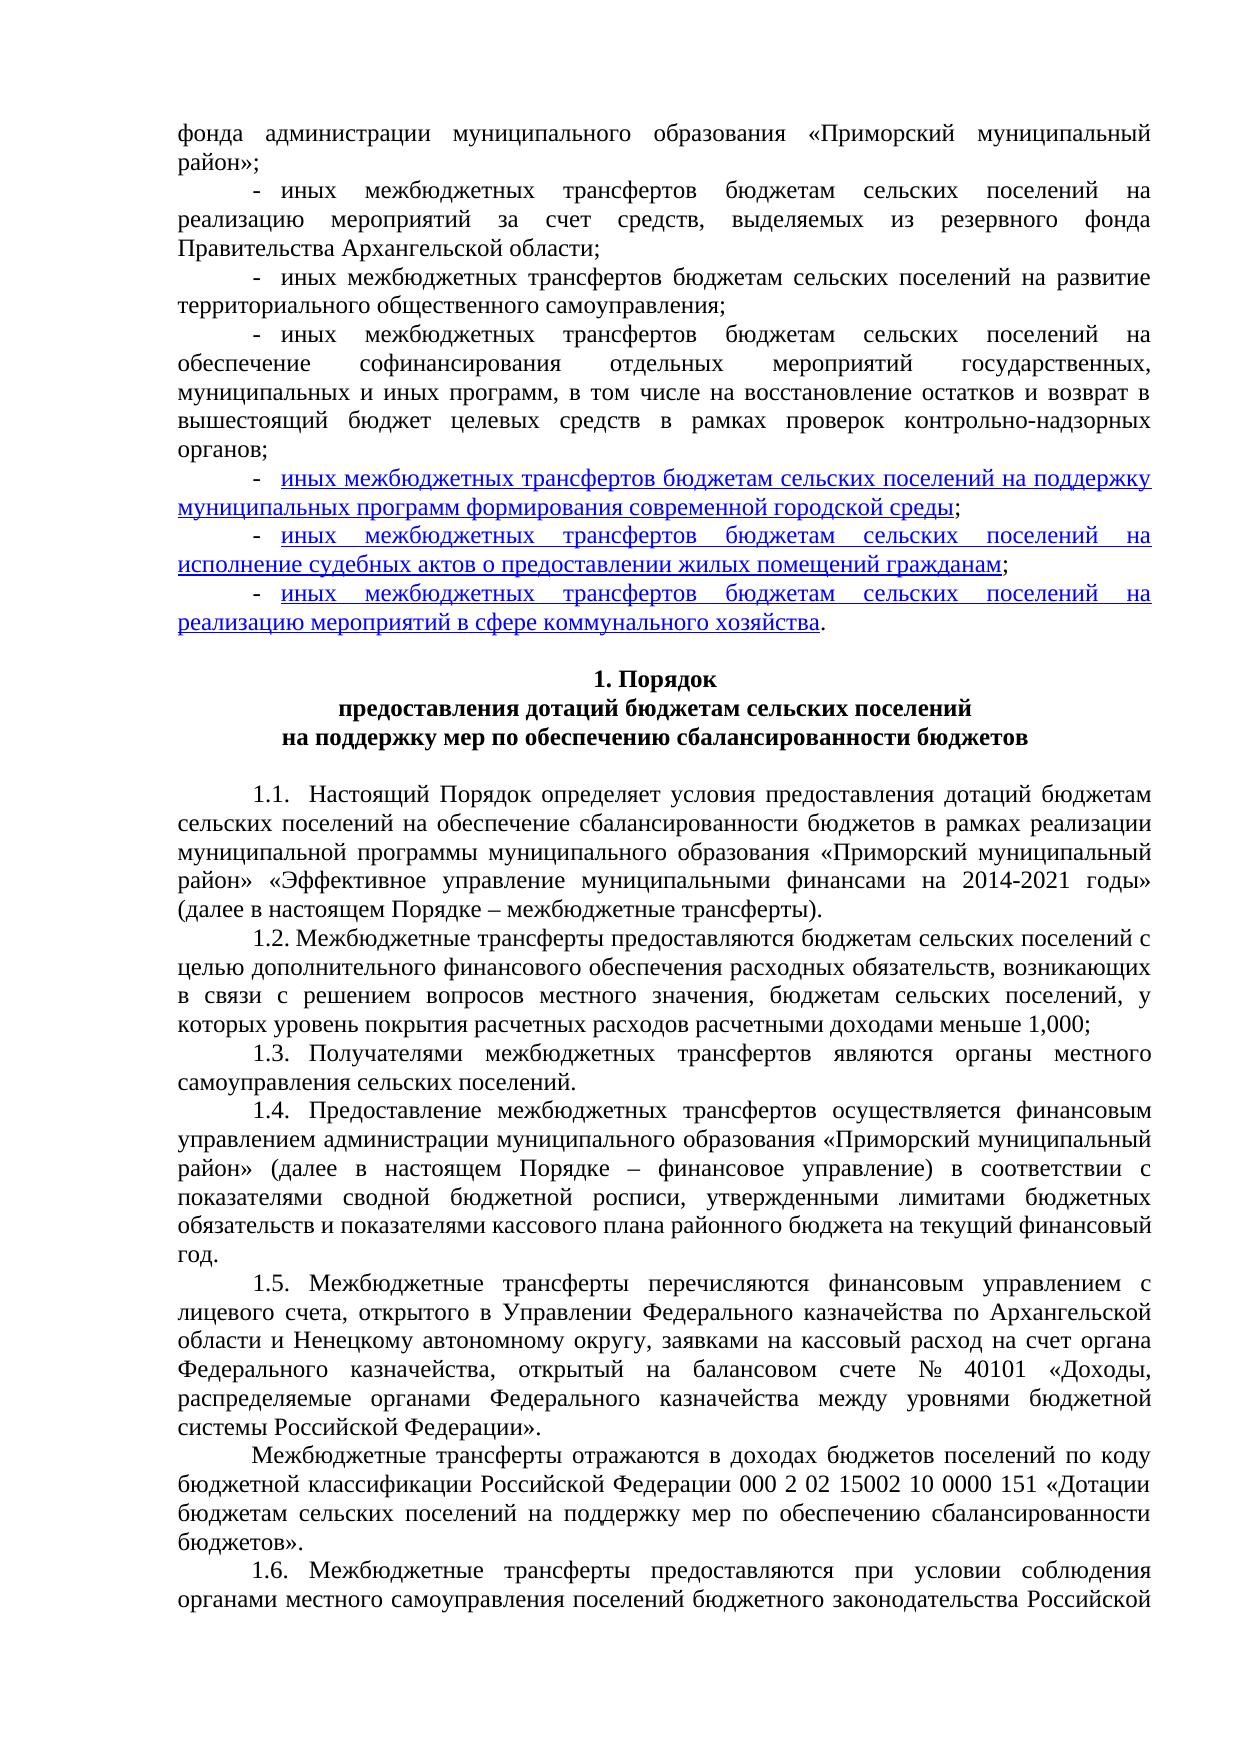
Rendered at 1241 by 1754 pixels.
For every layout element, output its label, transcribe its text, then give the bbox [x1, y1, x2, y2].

text на поддержку мер по обеспечению сбалансированности бюджетов [177, 722, 1133, 751]
text предоставления дотаций бюджетам сельских поселений [177, 693, 1133, 722]
text 1.4. Предоставление межбюджетных трансфертов осуществляется финансовым управлением администрации муниципального образования «Приморский муниципальный район» (далее в настоящем Порядке – финансовое управление) в соответствии с показателями сводной бюджетной росписи, утвержденными лимитами бюджетных обязательств и показателями кассового плана районного бюджета на текущий финансовый год. [177, 1096, 1152, 1268]
text 1.2. Межбюджетные трансферты предоставляются бюджетам сельских поселений с целью дополнительного финансового обеспечения расходных обязательств, возникающих в связи с решением вопросов местного значения, бюджетам сельских поселений, у которых уровень покрытия расчетных расходов расчетными доходами меньше 1,000; [177, 923, 1152, 1038]
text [177, 1556, 1152, 1613]
text - иных межбюджетных трансфертов бюджетам сельских поселений на исполнение судебных актов о предоставлении жилых помещений гражданам; [177, 521, 1152, 578]
text - иных межбюджетных трансфертов бюджетам сельских поселений на обеспечение софинансирования отдельных мероприятий государственных, муниципальных и иных программ, в том числе на восстановление остатков и возврат в вышестоящий бюджет целевых средств в рамках проверок контрольно-надзорных органов; [177, 319, 1152, 463]
text 1.3. Получателями межбюджетных трансфертов являются органы местного самоуправления сельских поселений. [177, 1038, 1152, 1096]
text - иных межбюджетных трансфертов бюджетам сельских поселений на реализацию мероприятий за счет средств, выделяемых из резервного фонда Правительства Архангельской области; [177, 176, 1152, 262]
text - иных межбюджетных трансфертов бюджетам сельских поселений на поддержку муниципальных программ формирования современной городской среды; [177, 463, 1152, 521]
text 1.1. Настоящий Порядок определяет условия предоставления дотаций бюджетам сельских поселений на обеспечение сбалансированности бюджетов в рамках реализации муниципальной программы муниципального образования «Приморский муниципальный район» «Эффективное управление муниципальными финансами на 2014-2021 годы» (далее в настоящем Порядке – межбюджетные трансферты). [177, 779, 1152, 923]
text - иных межбюджетных трансфертов бюджетам сельских поселений на развитие территориального общественного самоуправления; [177, 262, 1152, 319]
text - иных межбюджетных трансфертов бюджетам сельских поселений на реализацию мероприятий в сфере коммунального хозяйства. [177, 578, 1152, 636]
text 1.5. Межбюджетные трансферты перечисляются финансовым управлением с лицевого счета, открытого в Управлении Федерального казначейства по Архангельской области и Ненецкому автономному округу, заявками на кассовый расход на счет органа Федерального казначейства, открытый на балансовом счете № 40101 «Доходы, распределяемые органами Федерального казначейства между уровнями бюджетной системы Российской Федерации». [177, 1268, 1152, 1441]
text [177, 118, 1152, 176]
text 1. Порядок [177, 664, 1133, 693]
text Межбюджетные трансферты отражаются в доходах бюджетов поселений по коду бюджетной классификации Российской Федерации 000 2 02 15002 10 0000 151 «Дотации бюджетам сельских поселений на поддержку мер по обеспечению сбалансированности бюджетов». [177, 1441, 1152, 1556]
